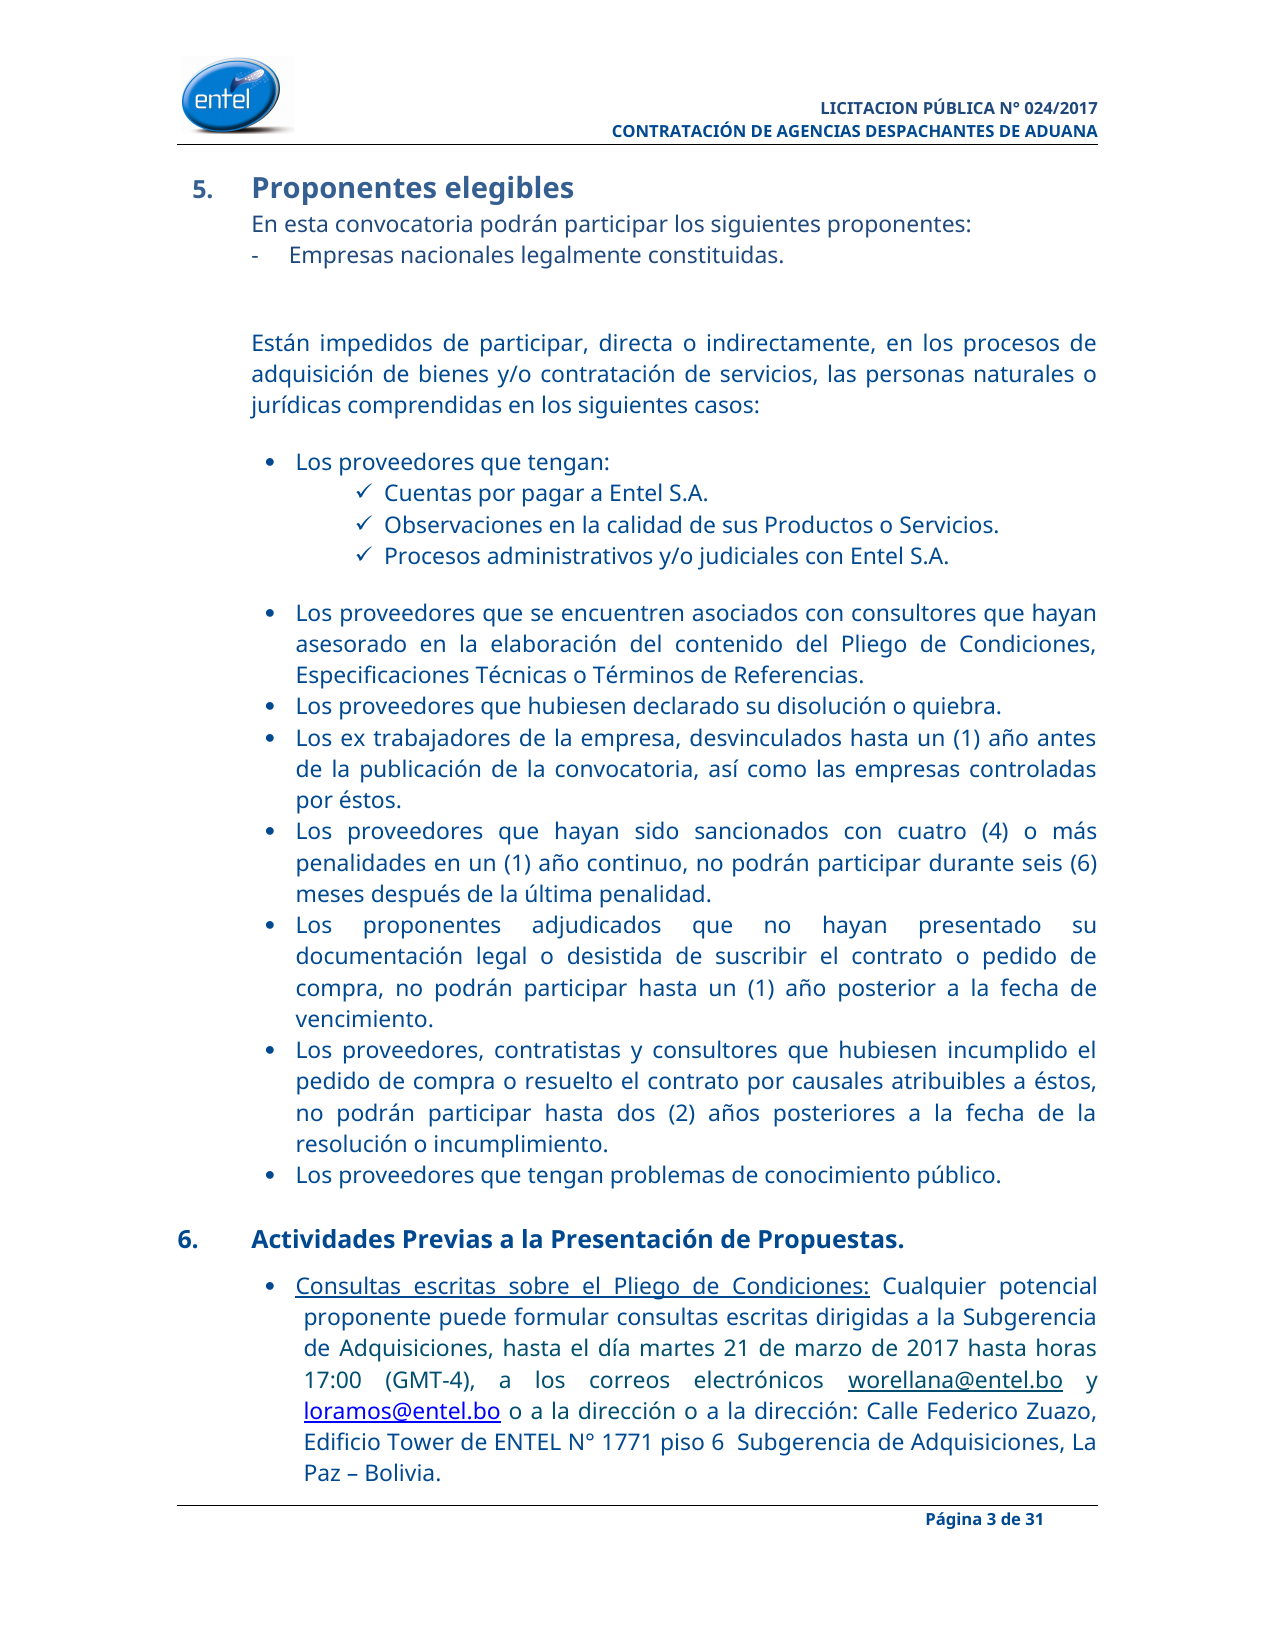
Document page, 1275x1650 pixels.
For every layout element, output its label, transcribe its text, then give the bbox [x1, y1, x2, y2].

list Consultas escritas sobre el Pliego de Condiciones: Cualquier potencial proponente puede formular consultas escritas dirigidas a la Subgerencia de Adquisiciones, hasta el día martes 21 de marzo de 2017 hasta horas 17:00 (GMT-4), a los correos electrónicos worellana@entel.bo y loramos@entel.bo o a la dirección o a la dirección: Calle Federico Zuazo, Edificio Tower de ENTEL N° 1771 piso 6 Subgerencia de Adquisiciones, La Paz – Bolivia. [266, 1270, 1098, 1488]
list Los proveedores que tengan: [266, 446, 1098, 477]
list Cuentas por pagar a Entel S.A. [354, 477, 1098, 508]
list Los proponentes adjudicados que no hayan presentado su documentación legal o desistida de suscribir el contrato o pedido de compra, no podrán participar hasta un (1) año posterior a la fecha de vencimiento. [266, 909, 1098, 1034]
picture [181, 56, 295, 134]
list Observaciones en la calidad de sus Productos o Servicios. [354, 508, 1098, 540]
text En esta convocatoria podrán participar los siguientes proponentes: [251, 207, 1098, 239]
list Los proveedores que hubiesen declarado su disolución o quiebra. [266, 690, 1098, 722]
text Están impedidos de participar, directa o indirectamente, en los procesos de adquisición de bienes y/o contratación de servicios, las personas naturales o jurídicas comprendidas en los siguientes casos: [251, 327, 1098, 421]
list Empresas nacionales legalmente constituidas. [251, 239, 1098, 270]
list Procesos administrativos y/o judiciales con Entel S.A. [354, 540, 1098, 571]
list Los proveedores, contratistas y consultores que hubiesen incumplido el pedido de compra o resuelto el contrato por causales atribuibles a éstos, no podrán participar hasta dos (2) años posteriores a la fecha de la resolución o incumplimiento. [266, 1034, 1098, 1159]
list Los proveedores que se encuentren asociados con consultores que hayan asesorado en la elaboración del contenido del Pliego de Condiciones, Especificaciones Técnicas o Términos de Referencias. [266, 597, 1098, 690]
list Los proveedores que hayan sido sancionados con cuatro (4) o más penalidades en un (1) año continuo, no podrán participar durante seis (6) meses después de la última penalidad. [266, 815, 1098, 909]
list Actividades Previas a la Presentación de Propuestas. [177, 1222, 1098, 1256]
list Los proveedores que tengan problemas de conocimiento público. [266, 1159, 1098, 1190]
list Los ex trabajadores de la empresa, desvinculados hasta un (1) año antes de la publicación de la convocatoria, así como las empresas controladas por éstos. [266, 722, 1098, 815]
list Proponentes elegibles [192, 168, 1098, 207]
